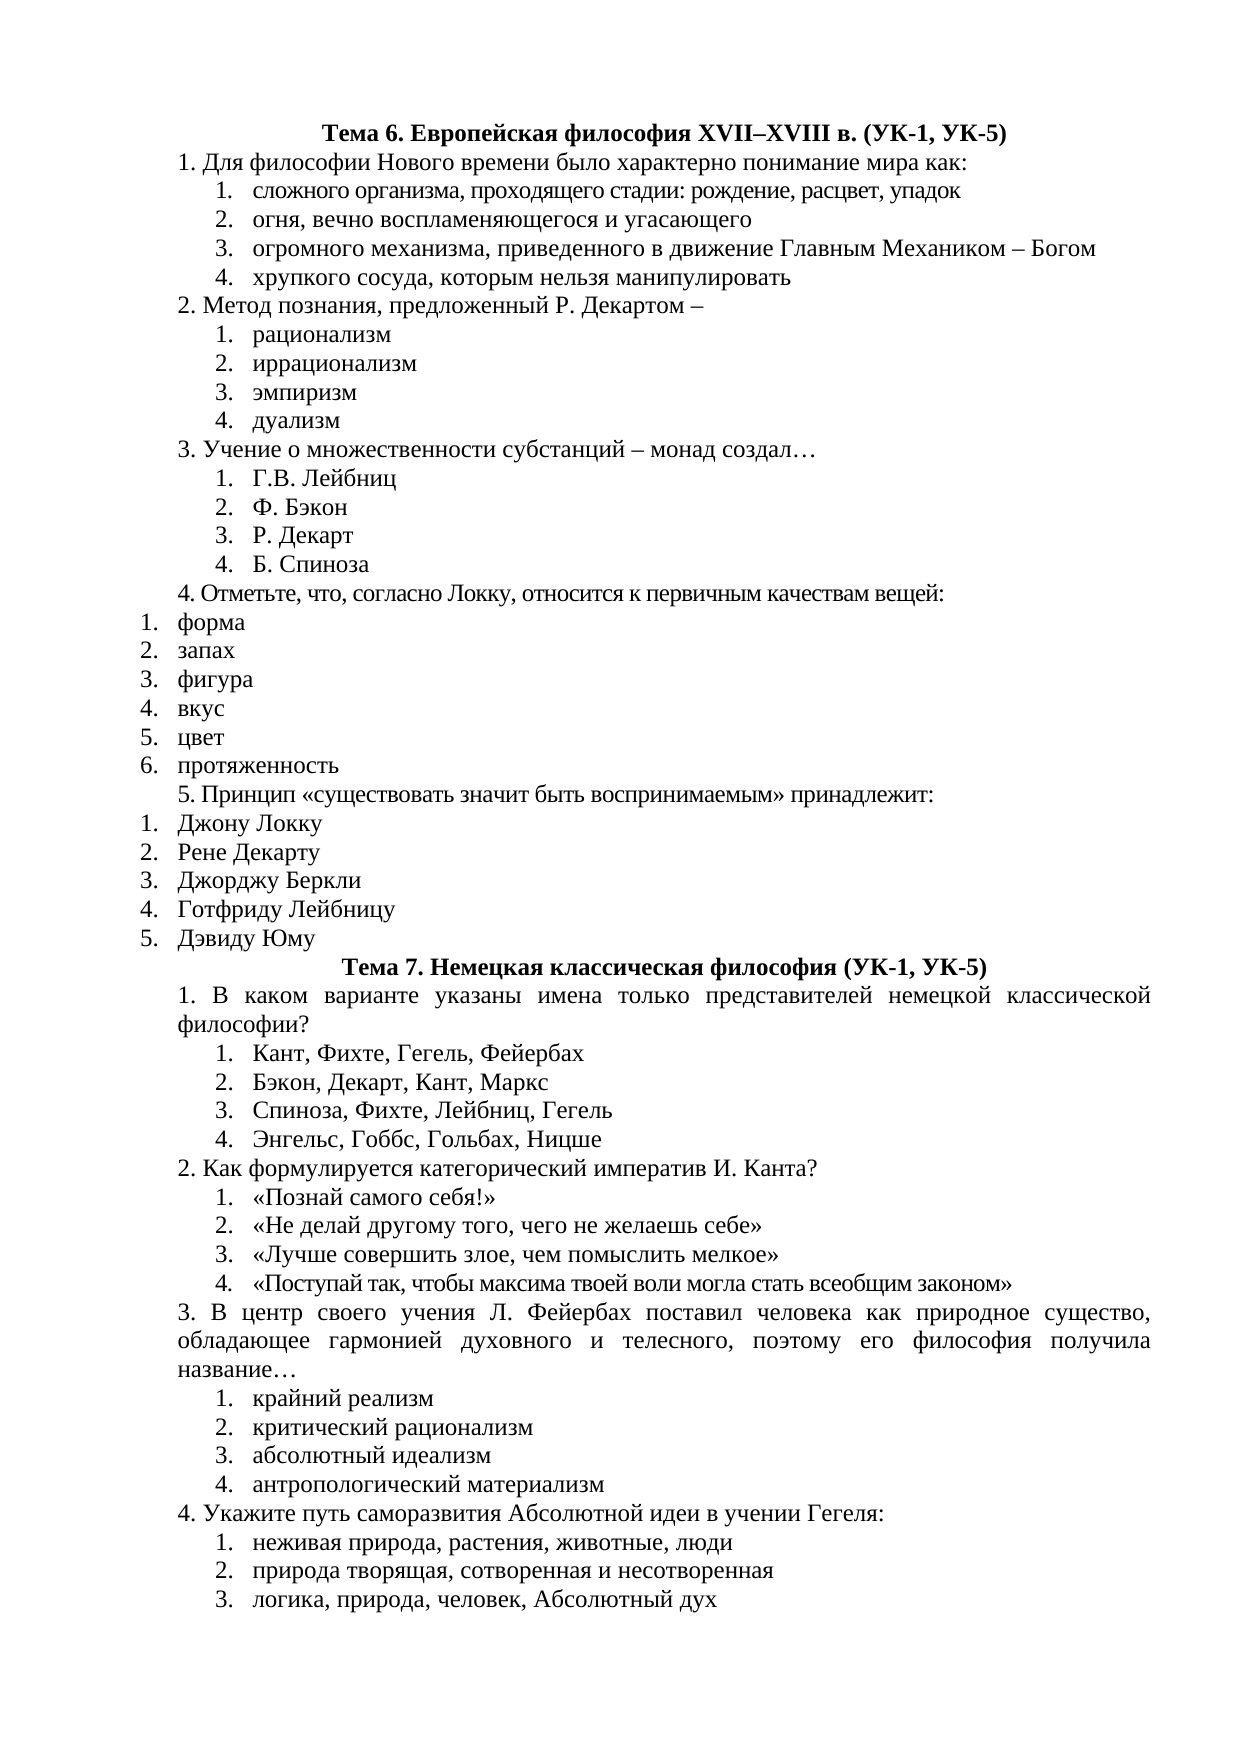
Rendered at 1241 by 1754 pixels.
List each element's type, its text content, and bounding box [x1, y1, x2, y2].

text 4. Укажите путь саморазвития Абсолютной идеи в учении Гегеля: [177, 1498, 1152, 1527]
list «Познай самого себя!» [215, 1182, 1152, 1211]
list абсолютный идеализм [215, 1441, 1152, 1469]
list природа творящая, сотворенная и несотворенная [215, 1556, 1152, 1584]
list эмпиризм [215, 377, 1152, 406]
list Бэкон, Декарт, Кант, Маркс [215, 1067, 1152, 1096]
list фигура [140, 664, 1152, 693]
list Дэвиду Юму [140, 923, 1152, 952]
list протяженность [140, 751, 1152, 779]
text 1. Для философии Нового времени было характерно понимание мира как: [177, 147, 1152, 176]
text 4. Отметьте, что, согласно Локку, относится к первичным качествам вещей: [177, 578, 1152, 607]
list Кант, Фихте, Гегель, Фейербах [215, 1038, 1152, 1067]
list огня, вечно воспламеняющегося и угасающего [215, 204, 1152, 233]
text 2. Как формулируется категорический императив И. Канта? [177, 1153, 1152, 1182]
list сложного организма, проходящего стадии: рождение, расцвет, упадок [215, 176, 1152, 204]
list антропологический материализм [215, 1469, 1152, 1498]
list Г.В. Лейбниц [215, 463, 1152, 492]
list Энгельс, Гоббс, Гольбах, Ницше [215, 1124, 1152, 1153]
list форма [140, 607, 1152, 636]
list вкус [140, 693, 1152, 722]
text Тема 7. Немецкая классическая философия (УК-1, УК-5) [177, 952, 1152, 981]
list огромного механизма, приведенного в движение Главным Механиком – Богом [215, 233, 1152, 262]
list Готфриду Лейбницу [140, 894, 1152, 923]
text 2. Метод познания, предложенный Р. Декартом – [177, 291, 1152, 319]
list Б. Спиноза [215, 549, 1152, 578]
text Тема 6. Европейская философия XVII–XVIII в. (УК-1, УК-5) [177, 118, 1152, 147]
list Рене Декарту [140, 837, 1152, 866]
list «Не делай другому того, чего не желаешь себе» [215, 1211, 1152, 1239]
text 5. Принцип «существовать значит быть воспринимаемым» принадлежит: [177, 779, 1152, 808]
list Джону Локку [140, 808, 1152, 837]
list крайний реализм [215, 1383, 1152, 1412]
list Р. Декарт [215, 521, 1152, 549]
list критический рационализм [215, 1412, 1152, 1441]
list дуализм [215, 406, 1152, 434]
list Спиноза, Фихте, Лейбниц, Гегель [215, 1096, 1152, 1124]
list цвет [140, 722, 1152, 751]
list хрупкого сосуда, которым нельзя манипулировать [215, 262, 1152, 291]
list «Лучше совершить злое, чем помыслить мелкое» [215, 1239, 1152, 1268]
list Джорджу Беркли [140, 866, 1152, 894]
text 3. В центр своего учения Л. Фейербах поставил человека как природное существо, обладающее гармонией духовного и телесного, поэтому его философия получила название… [177, 1297, 1152, 1383]
text 3. Учение о множественности субстанций – монад создал… [177, 434, 1152, 463]
text 1. В каком варианте указаны имена только представителей немецкой классической философии? [177, 981, 1152, 1038]
list «Поступай так, чтобы максима твоей воли могла стать всеобщим законом» [215, 1268, 1152, 1297]
list запах [140, 636, 1152, 664]
list логика, природа, человек, Абсолютный дух [215, 1584, 1152, 1613]
list иррационализм [215, 348, 1152, 377]
list Ф. Бэкон [215, 492, 1152, 521]
list неживая природа, растения, животные, люди [215, 1527, 1152, 1556]
list рационализм [215, 319, 1152, 348]
